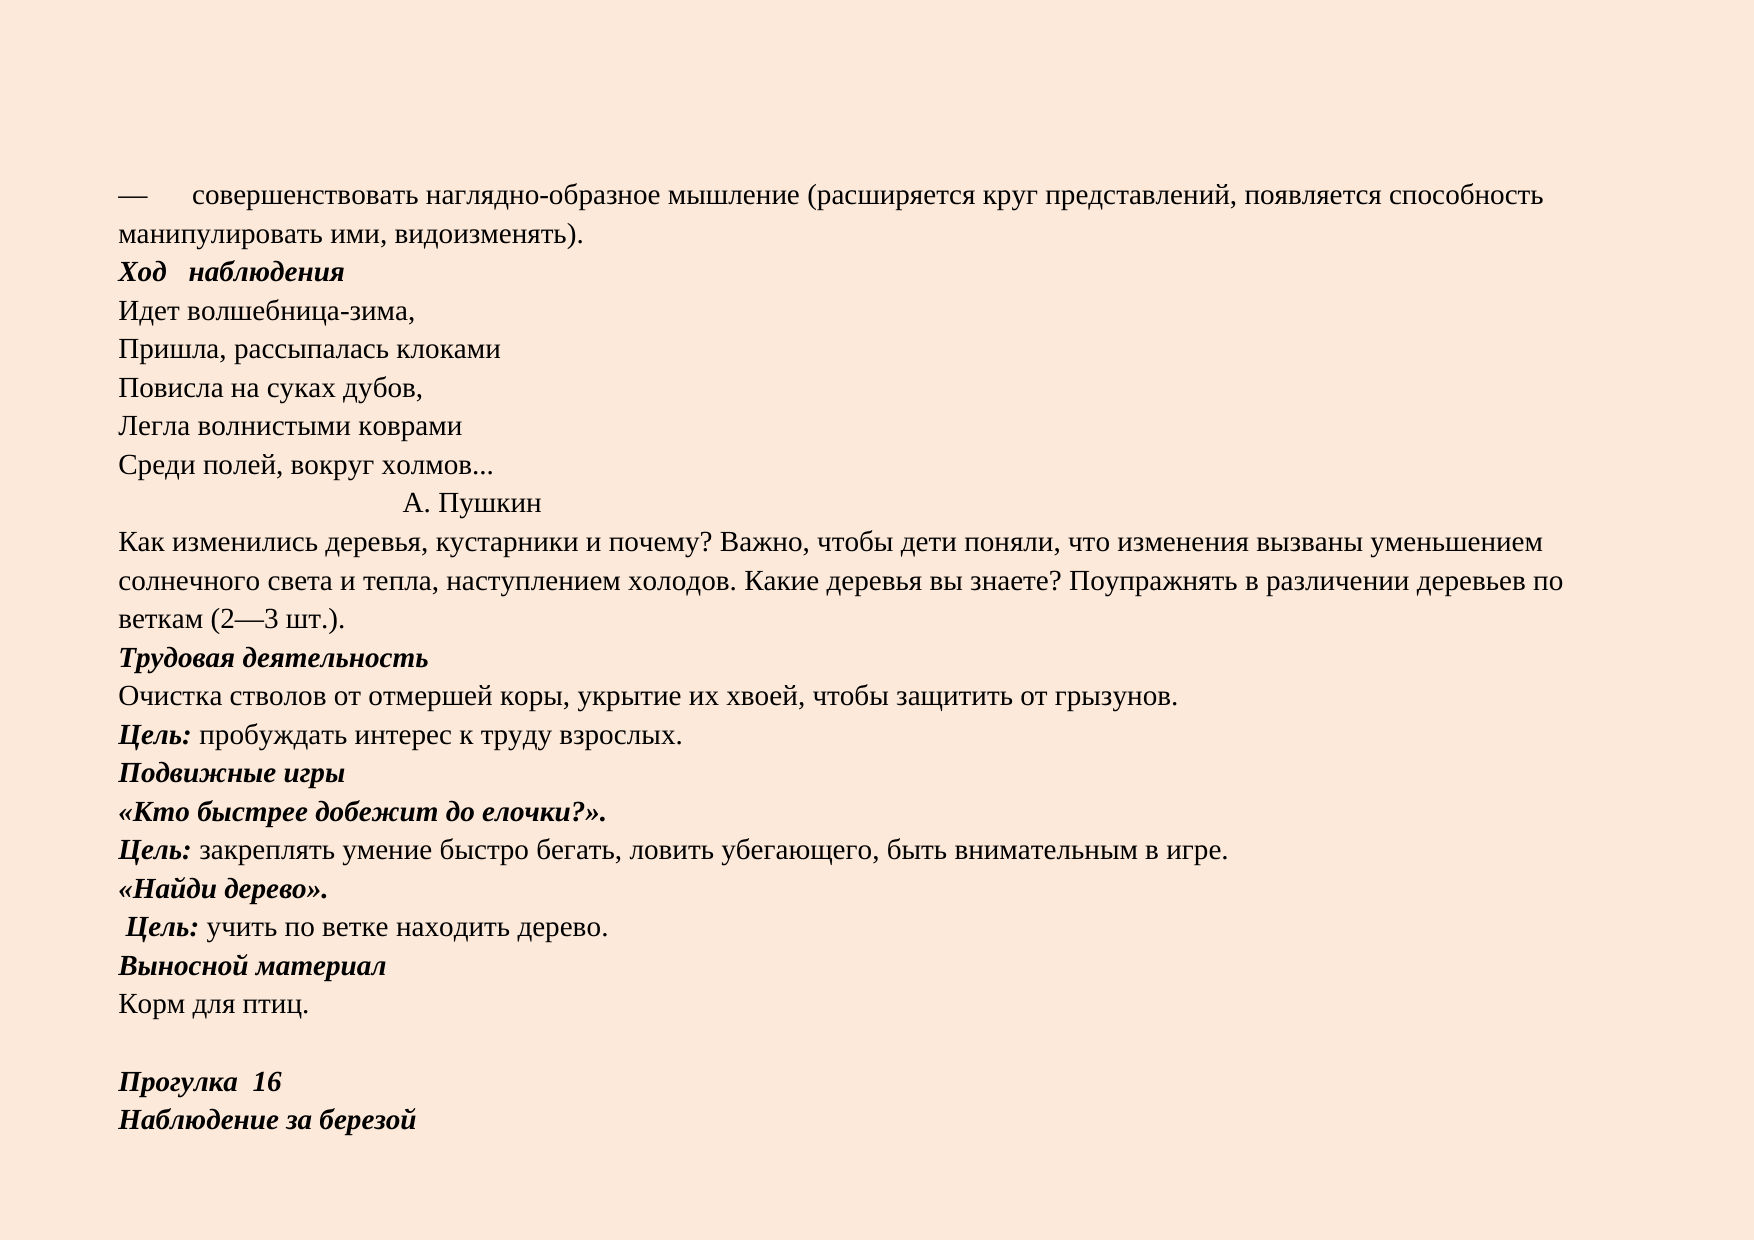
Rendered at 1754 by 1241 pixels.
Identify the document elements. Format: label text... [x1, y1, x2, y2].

text Ход наблюдения [118, 254, 1636, 288]
text «Найди дерево». [118, 871, 1636, 904]
text Наблюдение за березой [118, 1102, 1636, 1136]
text Идет волшебница-зима, [118, 293, 1636, 326]
text Легла волнистыми коврами [118, 408, 1636, 442]
text Прогулка 16 [118, 1064, 1636, 1097]
text Как изменились деревья, кустарники и почему? Важно, чтобы дети поняли, что изменения вызваны уменьшением солнечного света и тепла, наступлением холодов. Какие деревья вы знаете? Поупражнять в различении деревьев по веткам (2—3 шт.). [118, 524, 1636, 635]
text Выносной материал [118, 948, 1636, 982]
text Пришла, рассыпалась клоками [118, 331, 1636, 365]
text «Кто быстрее добежит до елочки?». [118, 794, 1636, 827]
text — совершенствовать наглядно-образное мышление (расширяется круг представлений, появляется способность манипулировать ими, видоизменять). [118, 177, 1636, 249]
text Корм для птиц. [118, 987, 1636, 1020]
text Цель: пробуждать интерес к труду взрослых. [118, 717, 1636, 750]
text А. Пушкин [118, 486, 1636, 519]
text Среди полей, вокруг холмов... [118, 447, 1636, 481]
text Цель: закреплять умение быстро бегать, ловить убегающего, быть внимательным в игре. [118, 832, 1636, 866]
text Цель: учить по ветке находить дерево. [118, 909, 1636, 943]
text Повисла на суках дубов, [118, 370, 1636, 403]
text Подвижные игры [118, 755, 1636, 789]
text Очистка стволов от отмершей коры, укрытие их хвоей, чтобы защитить от грызунов. [118, 678, 1636, 712]
text Трудовая деятельность [118, 640, 1636, 673]
